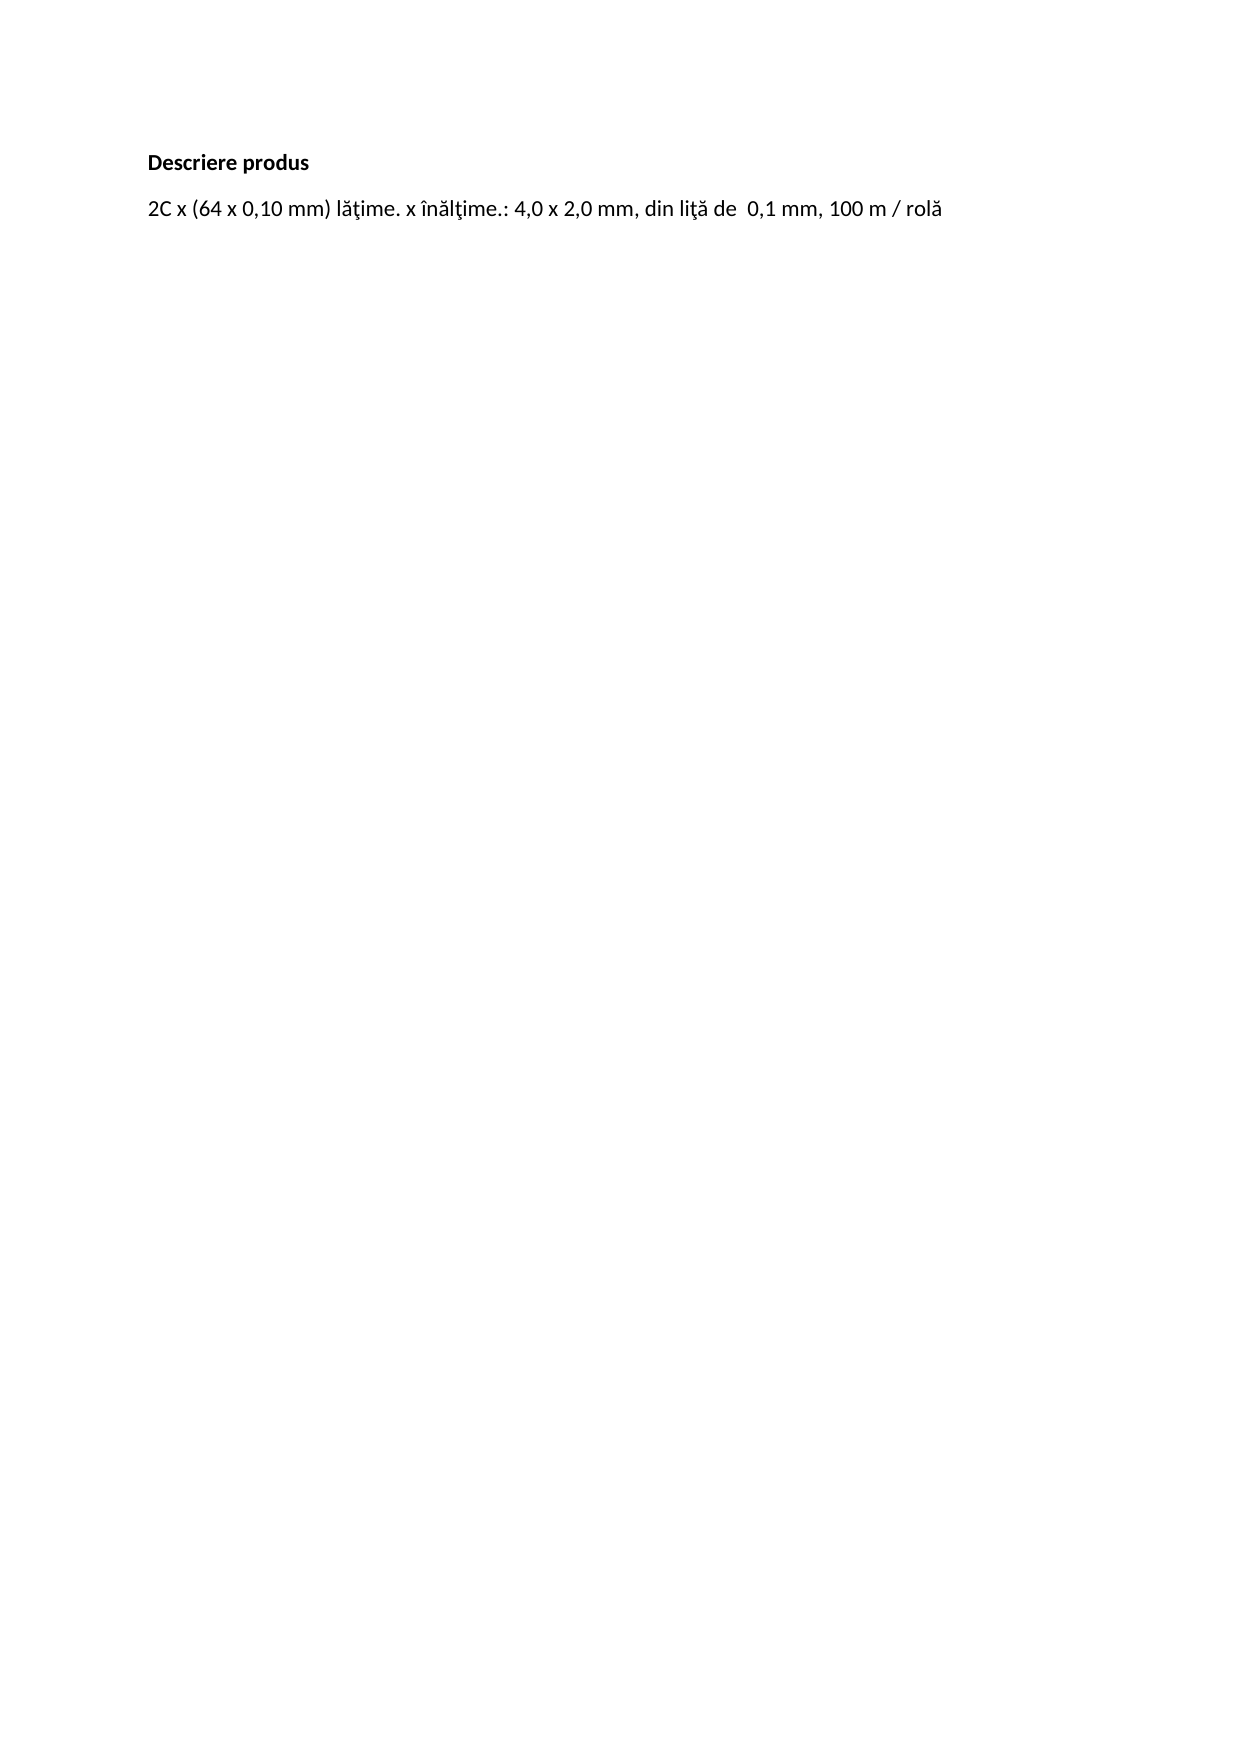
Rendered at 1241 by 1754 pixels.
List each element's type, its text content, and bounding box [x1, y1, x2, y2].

text 2C x (64 x 0,10 mm) lăţime. x înălţime.: 4,0 x 2,0 mm, din liţă de 0,1 mm, 100 m / rolă [148, 194, 1093, 222]
text Descriere produs [148, 148, 1093, 176]
